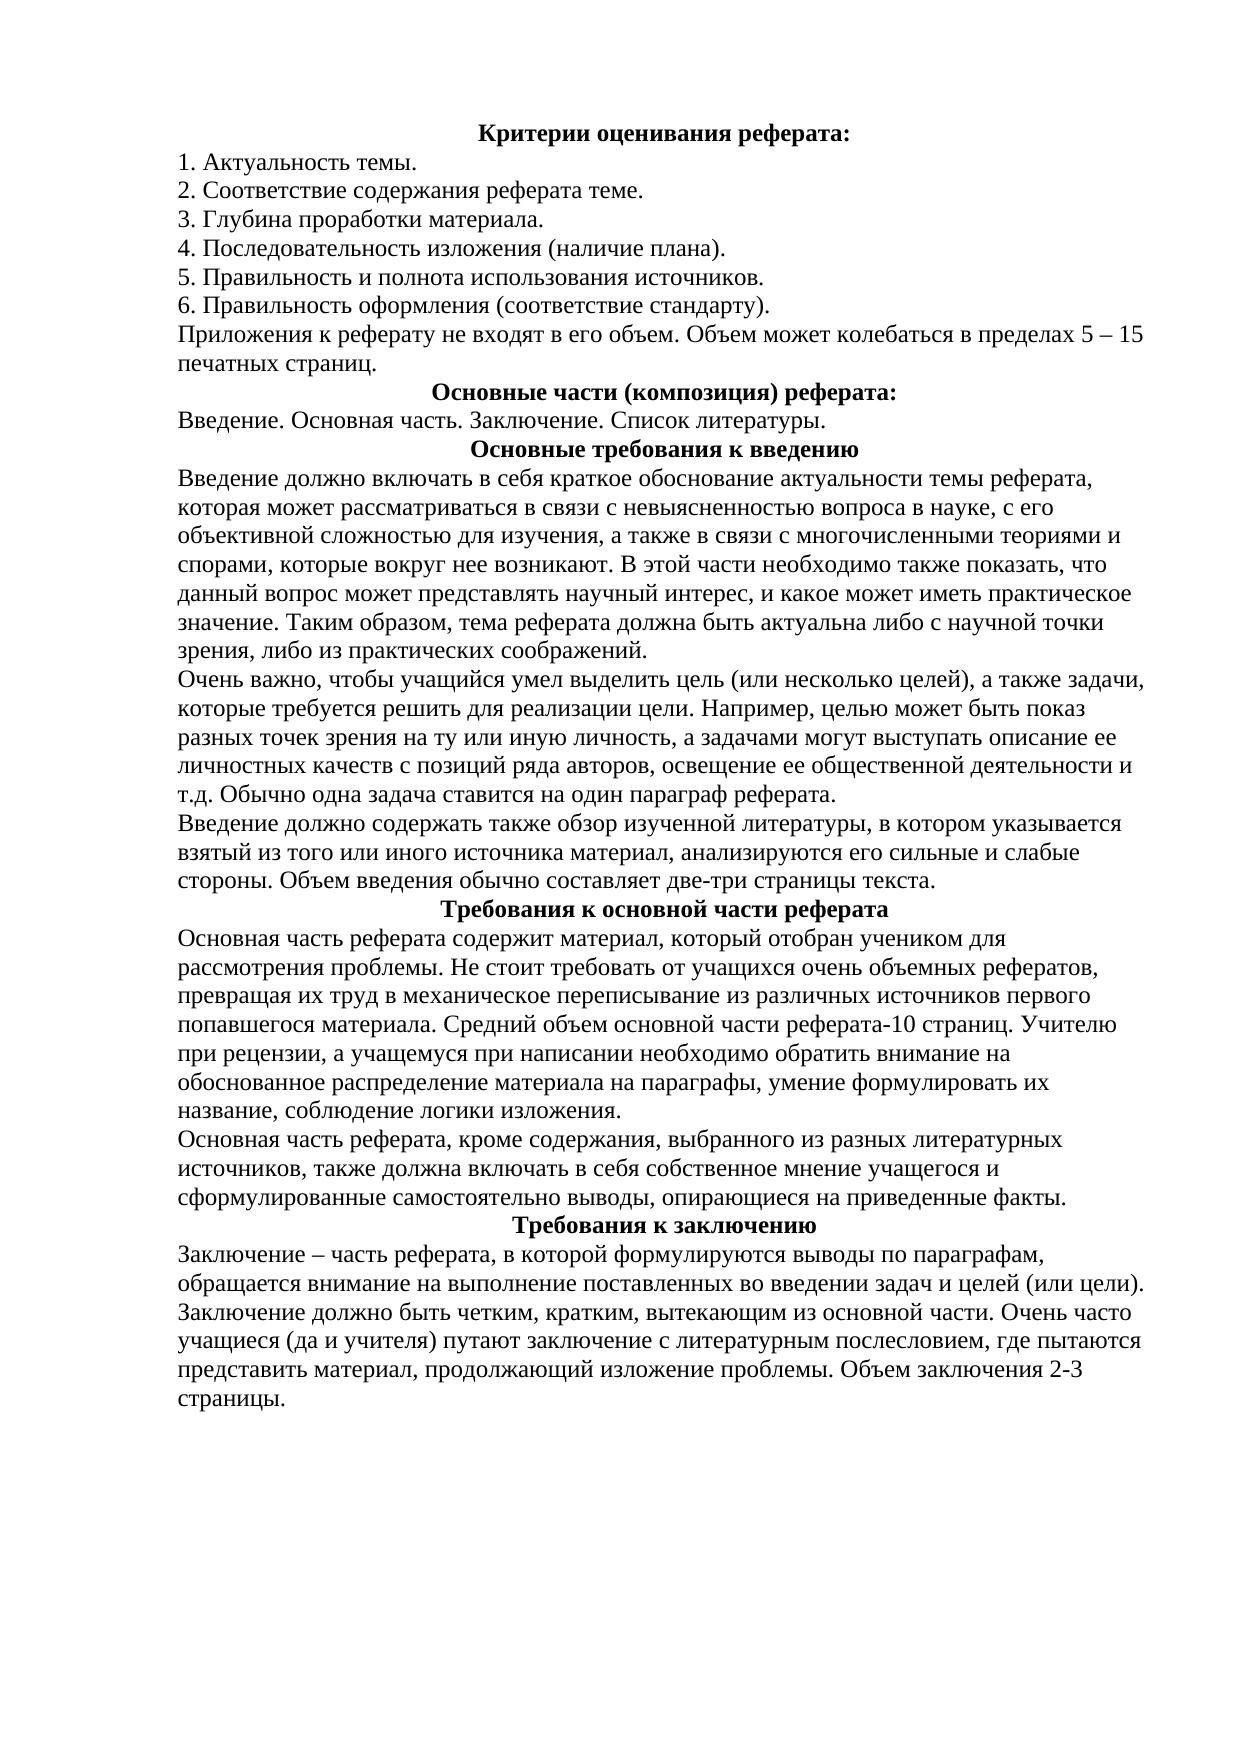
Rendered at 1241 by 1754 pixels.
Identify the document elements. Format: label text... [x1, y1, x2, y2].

text Требования к основной части реферата [177, 894, 1152, 923]
text Основные требования к введению [177, 434, 1152, 463]
text Очень важно, чтобы учащийся умел выделить цель (или несколько целей), а также задачи, которые требуется решить для реализации цели. Например, целью может быть показ разных точек зрения на ту или иную личность, а задачами могут выступать описание ее личностных качеств с позиций ряда авторов, освещение ее общественной деятельности и т.д. Обычно одна задача ставится на один параграф реферата. [177, 664, 1152, 808]
text Основная часть реферата, кроме содержания, выбранного из разных литературных источников, также должна включать в себя собственное мнение учащегося и сформулированные самостоятельно выводы, опирающиеся на приведенные факты. [177, 1124, 1152, 1211]
text 6. Правильность оформления (соответствие стандарту). [177, 291, 1152, 319]
text 1. Актуальность темы. [177, 147, 1152, 176]
text Введение. Основная часть. Заключение. Список литературы. [177, 406, 1152, 434]
text 3. Глубина проработки материала. [177, 204, 1152, 233]
text Критерии оценивания реферата: [177, 118, 1152, 147]
text Заключение – часть реферата, в которой формулируются выводы по параграфам, обращается внимание на выполнение поставленных во введении задач и целей (или цели). Заключение должно быть четким, кратким, вытекающим из основной части. Очень часто учащиеся (да и учителя) путают заключение с литературным послесловием, где пытаются представить материал, продолжающий изложение проблемы. Объем заключения 2-3 страницы. [177, 1239, 1152, 1412]
text Введение должно включать в себя краткое обоснование актуальности темы реферата, которая может рассматриваться в связи с невыясненностью вопроса в науке, с его объективной сложностью для изучения, а также в связи с многочисленными теориями и спорами, которые вокруг нее возникают. В этой части необходимо также показать, что данный вопрос может представлять научный интерес, и какое может иметь практическое значение. Таким образом, тема реферата должна быть актуальна либо с научной точки зрения, либо из практических соображений. [177, 463, 1152, 664]
text Основная часть реферата содержит материал, который отобран учеником для рассмотрения проблемы. Не стоит требовать от учащихся очень объемных рефератов, превращая их труд в механическое переписывание из различных источников первого попавшегося материала. Средний объем основной части реферата-10 страниц. Учителю при рецензии, а учащемуся при написании необходимо обратить внимание на обоснованное распределение материала на параграфы, умение формулировать их название, соблюдение логики изложения. [177, 923, 1152, 1124]
text Основные части (композиция) реферата: [177, 377, 1152, 406]
text Требования к заключению [177, 1211, 1152, 1239]
text Введение должно содержать также обзор изученной литературы, в котором указывается взятый из того или иного источника материал, анализируются его сильные и слабые стороны. Объем введения обычно составляет две-три страницы текста. [177, 808, 1152, 894]
text 2. Соответствие содержания реферата теме. [177, 176, 1152, 204]
text Приложения к реферату не входят в его объем. Объем может колебаться в пределах 5 – 15 печатных страниц. [177, 319, 1152, 377]
text 4. Последовательность изложения (наличие плана). [177, 233, 1152, 262]
text 5. Правильность и полнота использования источников. [177, 262, 1152, 291]
